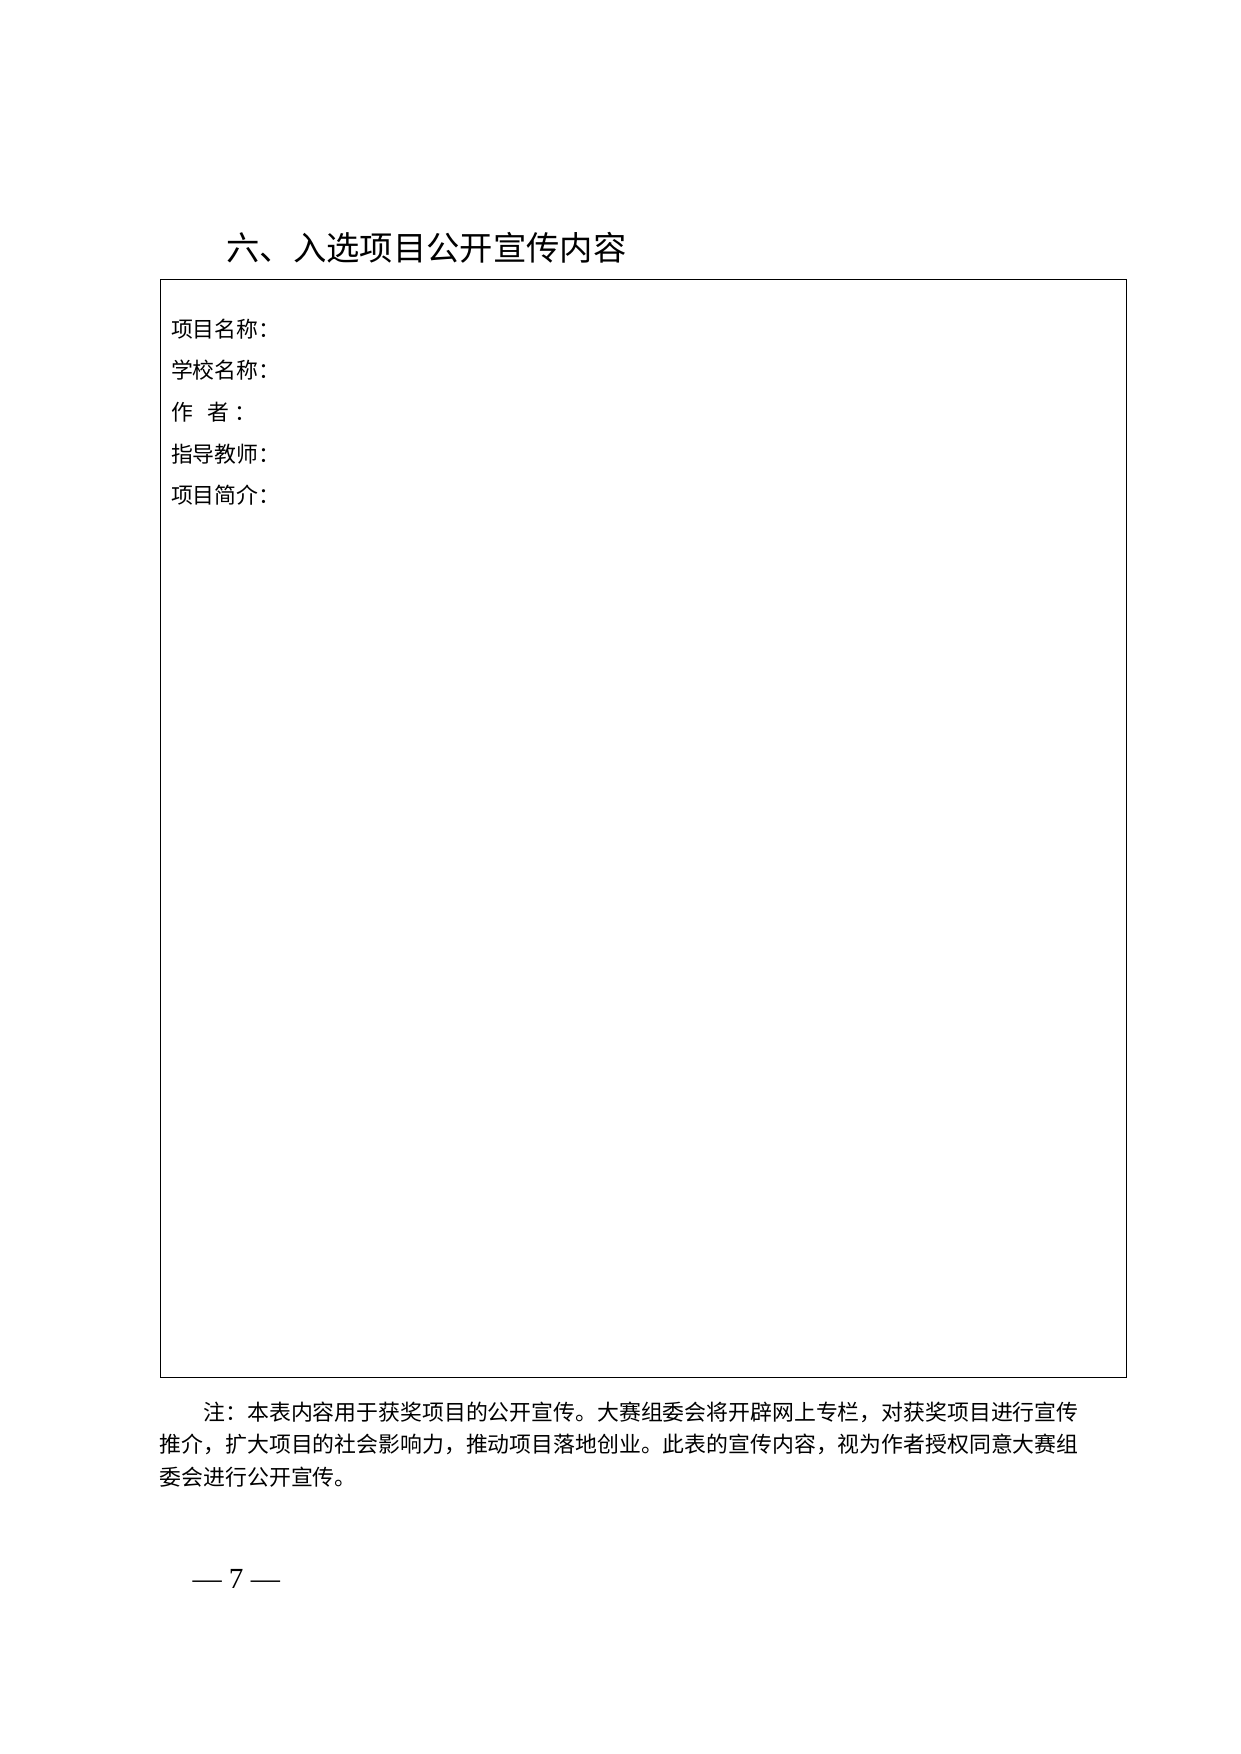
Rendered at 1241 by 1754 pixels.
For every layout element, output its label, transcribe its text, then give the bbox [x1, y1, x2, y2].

text 注：本表内容用于获奖项目的公开宣传。大赛组委会将开辟网上专栏，对获奖项目进行宣传推介，扩大项目的社会影响力，推动项目落地创业。此表的宣传内容，视为作者授权同意大赛组委会进行公开宣传。 [159, 1394, 1081, 1492]
text 六、入选项目公开宣传内容 [159, 214, 1081, 279]
